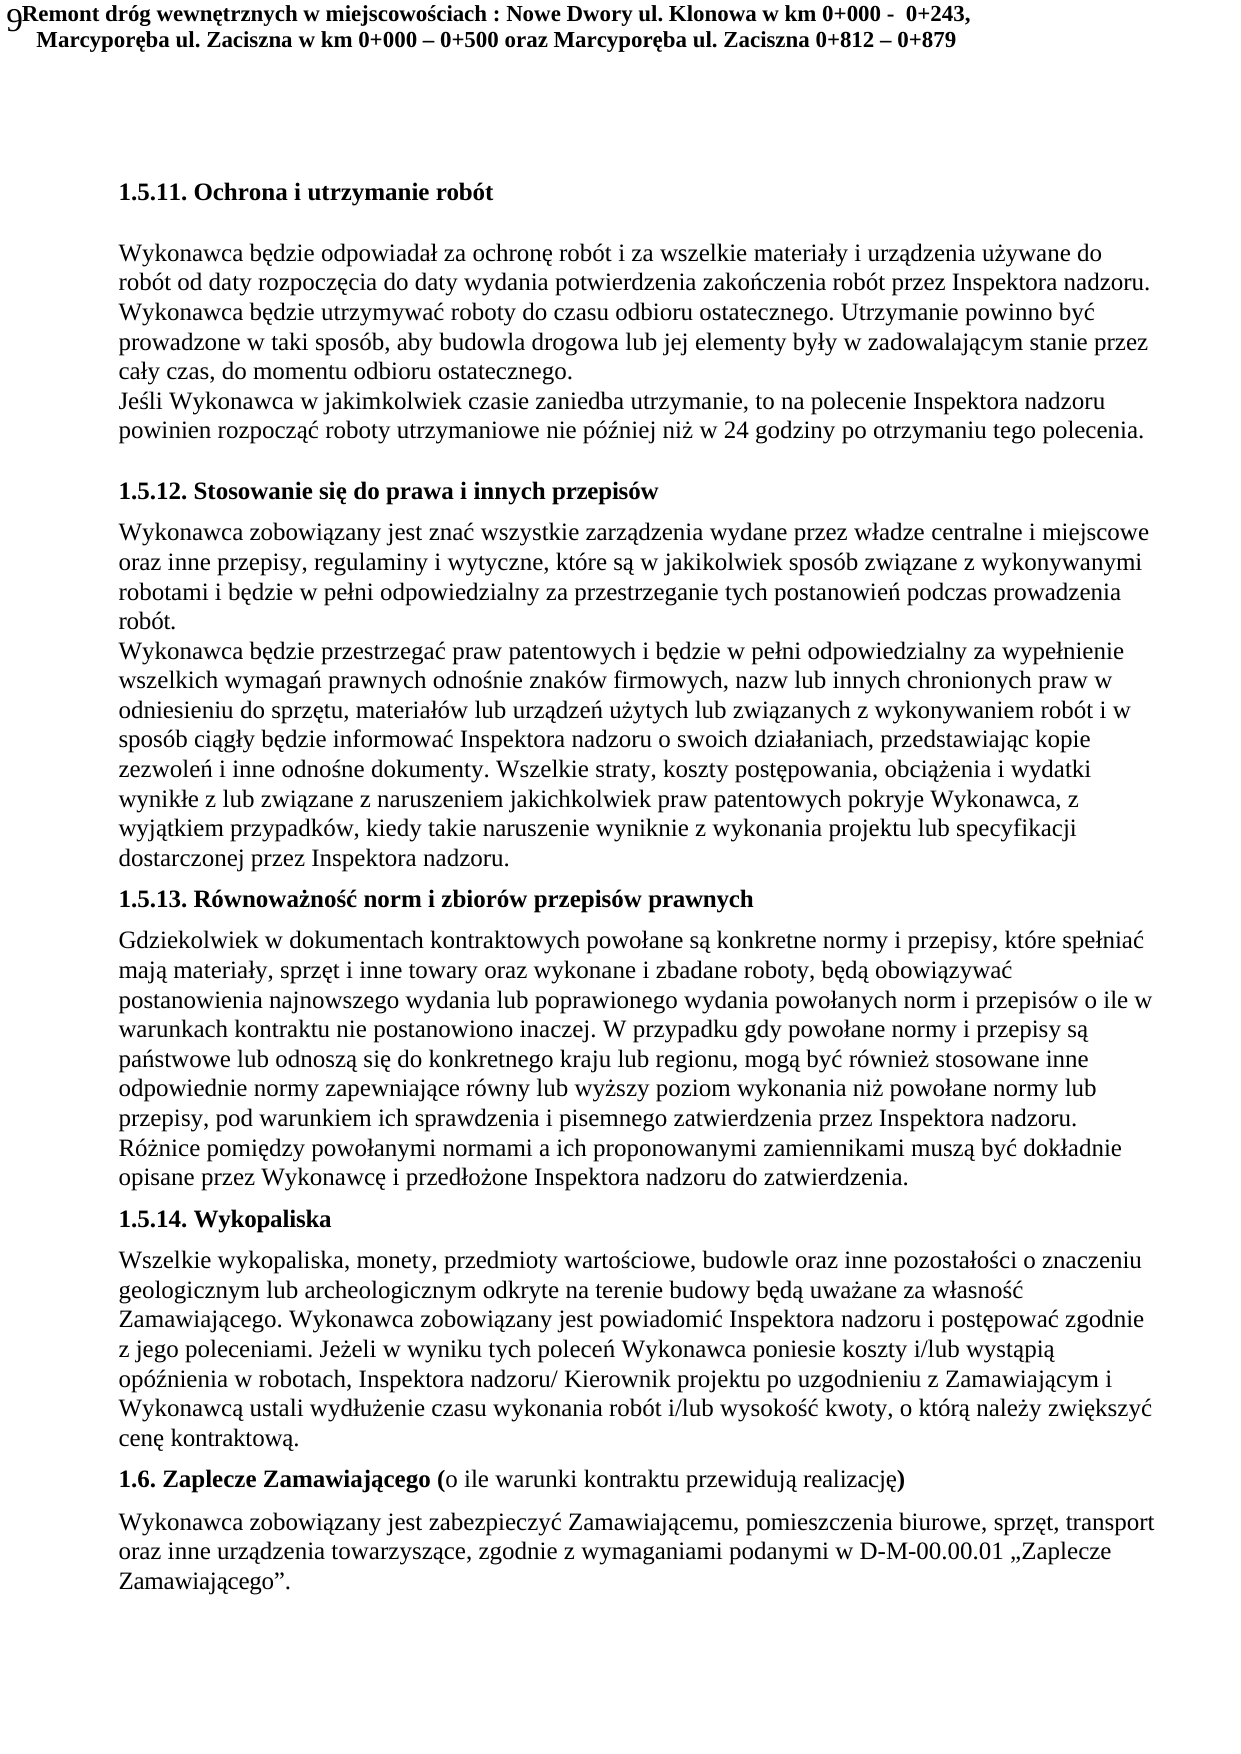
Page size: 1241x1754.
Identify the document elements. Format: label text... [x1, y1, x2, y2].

subtitle Ochrona i utrzymanie robót [118, 177, 1178, 206]
subtitle Wykopaliska [118, 1204, 1178, 1232]
text Jeśli Wykonawca w jakimkolwiek czasie zaniedba utrzymanie, to na polecenie Inspektora nadzoru powinien rozpocząć roboty utrzymaniowe nie później niż w 24 godziny po otrzymaniu tego polecenia. [118, 386, 1178, 444]
text Wykonawca zobowiązany jest zabezpieczyć Zamawiającemu, pomieszczenia biurowe, sprzęt, transport oraz inne urządzenia towarzyszące, zgodnie z wymaganiami podanymi w D-M-00.00.01 „Zaplecze Zamawiającego”. [118, 1507, 1178, 1594]
text Gdziekolwiek w dokumentach kontraktowych powołane są konkretne normy i przepisy, które spełniać mają materiały, sprzęt i inne towary oraz wykonane i zbadane roboty, będą obowiązywać postanowienia najnowszego wydania lub poprawionego wydania powołanych norm i przepisów o ile w warunkach kontraktu nie postanowiono inaczej. W przypadku gdy powołane normy i przepisy są państwowe lub odnoszą się do konkretnego kraju lub regionu, mogą być również stosowane inne odpowiednie normy zapewniające równy lub wyższy poziom wykonania niż powołane normy lub przepisy, pod warunkiem ich sprawdzenia i pisemnego zatwierdzenia przez Inspektora nadzoru. Różnice pomiędzy powołanymi normami a ich proponowanymi zamiennikami muszą być dokładnie opisane przez Wykonawcę i przedłożone Inspektora nadzoru do zatwierdzenia. [118, 926, 1161, 1191]
subtitle Równoważność norm i zbiorów przepisów prawnych [118, 884, 1178, 913]
text Wykonawca będzie utrzymywać roboty do czasu odbioru ostatecznego. Utrzymanie powinno być prowadzone w taki sposób, aby budowla drogowa lub jej elementy były w zadowalającym stanie przez cały czas, do momentu odbioru ostatecznego. [118, 297, 1161, 385]
text Wykonawca zobowiązany jest znać wszystkie zarządzenia wydane przez władze centralne i miejscowe oraz inne przepisy, regulaminy i wytyczne, które są w jakikolwiek sposób związane z wykonywanymi robotami i będzie w pełni odpowiedzialny za przestrzeganie tych postanowień podczas prowadzenia robót. [118, 517, 1161, 635]
text Wykonawca będzie przestrzegać praw patentowych i będzie w pełni odpowiedzialny za wypełnienie wszelkich wymagań prawnych odnośnie znaków firmowych, nazw lub innych chronionych praw w odniesieniu do sprzętu, materiałów lub urządzeń użytych lub związanych z wykonywaniem robót i w sposób ciągły będzie informować Inspektora nadzoru o swoich działaniach, przedstawiając kopie zezwoleń i inne odnośne dokumenty. Wszelkie straty, koszty postępowania, obciążenia i wydatki wynikłe z lub związane z naruszeniem jakichkolwiek praw patentowych pokryje Wykonawca, z wyjątkiem przypadków, kiedy takie naruszenie wyniknie z wykonania projektu lub specyfikacji dostarczonej przez Inspektora nadzoru. [118, 636, 1161, 872]
list Zaplecze Zamawiającego (o ile warunki kontraktu przewidują realizację) [118, 1464, 1178, 1493]
text Wszelkie wykopaliska, monety, przedmioty wartościowe, budowle oraz inne pozostałości o znaczeniu geologicznym lub archeologicznym odkryte na terenie budowy będą uważane za własność Zamawiającego. Wykonawca zobowiązany jest powiadomić Inspektora nadzoru i postępować zgodnie z jego poleceniami. Jeżeli w wyniku tych poleceń Wykonawca poniesie koszty i/lub wystąpią opóźnienia w robotach, Inspektora nadzoru/ Kierownik projektu po uzgodnieniu z Zamawiającym i Wykonawcą ustali wydłużenie czasu wykonania robót i/lub wysokość kwoty, o którą należy zwiększyć cenę kontraktową. [118, 1245, 1161, 1452]
subtitle Stosowanie się do prawa i innych przepisów [118, 476, 1178, 504]
text Wykonawca będzie odpowiadał za ochronę robót i za wszelkie materiały i urządzenia używane do robót od daty rozpoczęcia do daty wydania potwierdzenia zakończenia robót przez Inspektora nadzoru. [118, 238, 1161, 296]
